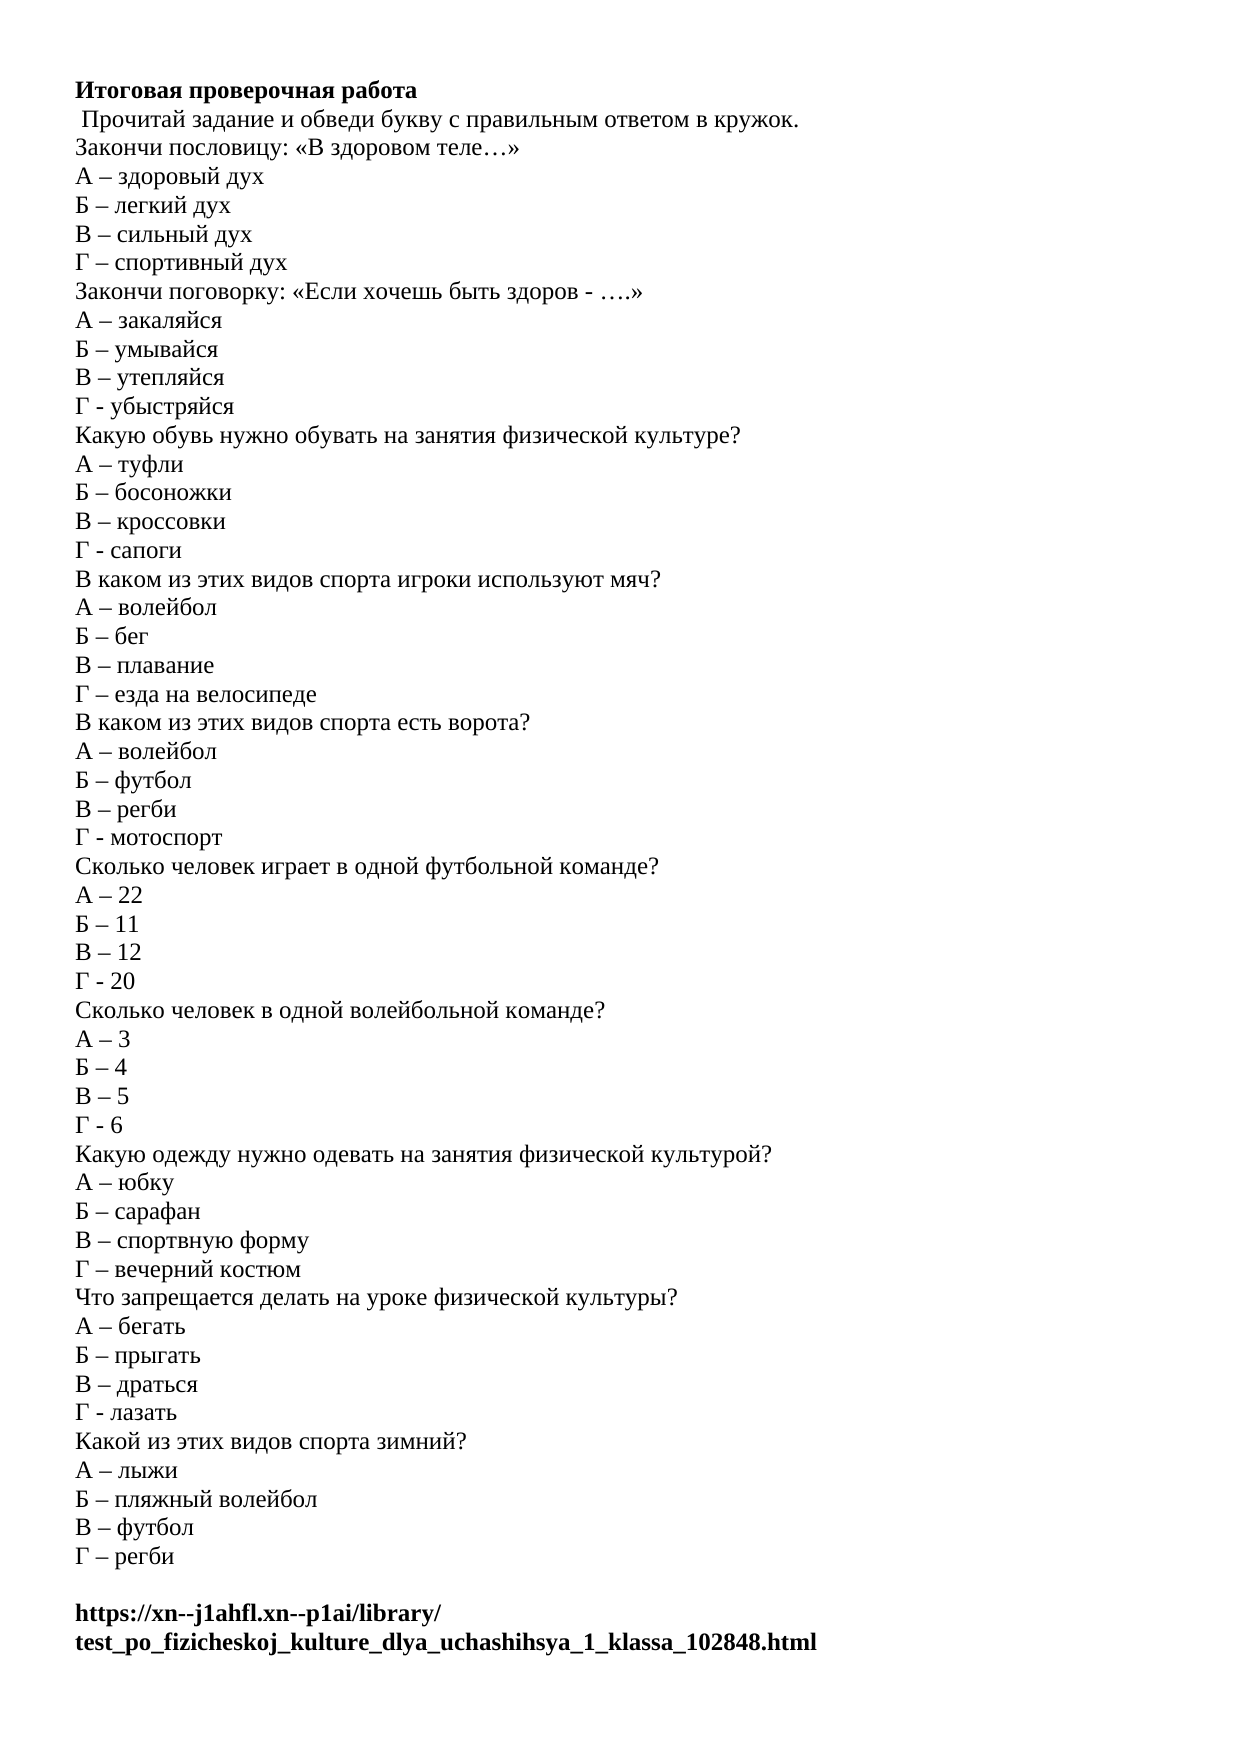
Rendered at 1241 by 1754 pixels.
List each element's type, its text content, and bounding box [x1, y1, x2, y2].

text Г - лазать [75, 1397, 1165, 1426]
text Г – спортивный дух [75, 247, 1165, 276]
text Прочитай задание и обведи букву с правильным ответом в кружок. [75, 104, 1165, 132]
text В – утепляйся [75, 362, 1165, 391]
text Какую одежду нужно одевать на занятия физической культурой? [75, 1139, 1165, 1167]
text Г – вечерний костюм [75, 1254, 1165, 1282]
text В – драться [75, 1369, 1165, 1397]
text Б – умывайся [75, 334, 1165, 362]
text Г - 6 [75, 1110, 1165, 1139]
text А – здоровый дух [75, 161, 1165, 190]
text Б – 4 [75, 1052, 1165, 1081]
text Б – футбол [75, 765, 1165, 794]
text А – 22 [75, 880, 1165, 909]
text А – юбку [75, 1167, 1165, 1196]
text А – 3 [75, 1024, 1165, 1052]
text Г - сапоги [75, 535, 1165, 564]
text В – 12 [75, 937, 1165, 966]
text А – закаляйся [75, 305, 1165, 334]
text А – волейбол [75, 592, 1165, 621]
text https://xn--j1ahfl.xn--p1ai/library/test_po_fizicheskoj_kulture_dlya_uchashihsya_1_klassa_102848.html [75, 1598, 1165, 1656]
text В каком из этих видов спорта игроки используют мяч? [75, 564, 1165, 592]
text Г – регби [75, 1541, 1165, 1570]
text Г - мотоспорт [75, 822, 1165, 851]
text Б – сарафан [75, 1196, 1165, 1225]
text Закончи пословицу: «В здоровом теле…» [75, 132, 1165, 161]
text В – регби [75, 794, 1165, 822]
text Какой из этих видов спорта зимний? [75, 1426, 1165, 1455]
text Б – бег [75, 621, 1165, 650]
text А – лыжи [75, 1455, 1165, 1484]
text Г - убыстряйся [75, 391, 1165, 420]
text В – футбол [75, 1512, 1165, 1541]
text Г - 20 [75, 966, 1165, 995]
text А – волейбол [75, 736, 1165, 765]
text В – спортвную форму [75, 1225, 1165, 1254]
text Б – пляжный волейбол [75, 1484, 1165, 1512]
text А – бегать [75, 1311, 1165, 1340]
text Что запрещается делать на уроке физической культуры? [75, 1282, 1165, 1311]
text Закончи поговорку: «Если хочешь быть здоров - ….» [75, 276, 1165, 305]
text В – 5 [75, 1081, 1165, 1110]
text Б – 11 [75, 909, 1165, 937]
text Сколько человек играет в одной футбольной команде? [75, 851, 1165, 880]
text В – плавание [75, 650, 1165, 679]
text В – кроссовки [75, 506, 1165, 535]
text А – туфли [75, 449, 1165, 477]
text В каком из этих видов спорта есть ворота? [75, 707, 1165, 736]
text Итоговая проверочная работа [75, 75, 1165, 104]
text Б – легкий дух [75, 190, 1165, 219]
text Какую обувь нужно обувать на занятия физической культуре? [75, 420, 1165, 449]
text Г – езда на велосипеде [75, 679, 1165, 707]
text Б – прыгать [75, 1340, 1165, 1369]
text Б – босоножки [75, 477, 1165, 506]
text В – сильный дух [75, 219, 1165, 247]
text Сколько человек в одной волейбольной команде? [75, 995, 1165, 1024]
